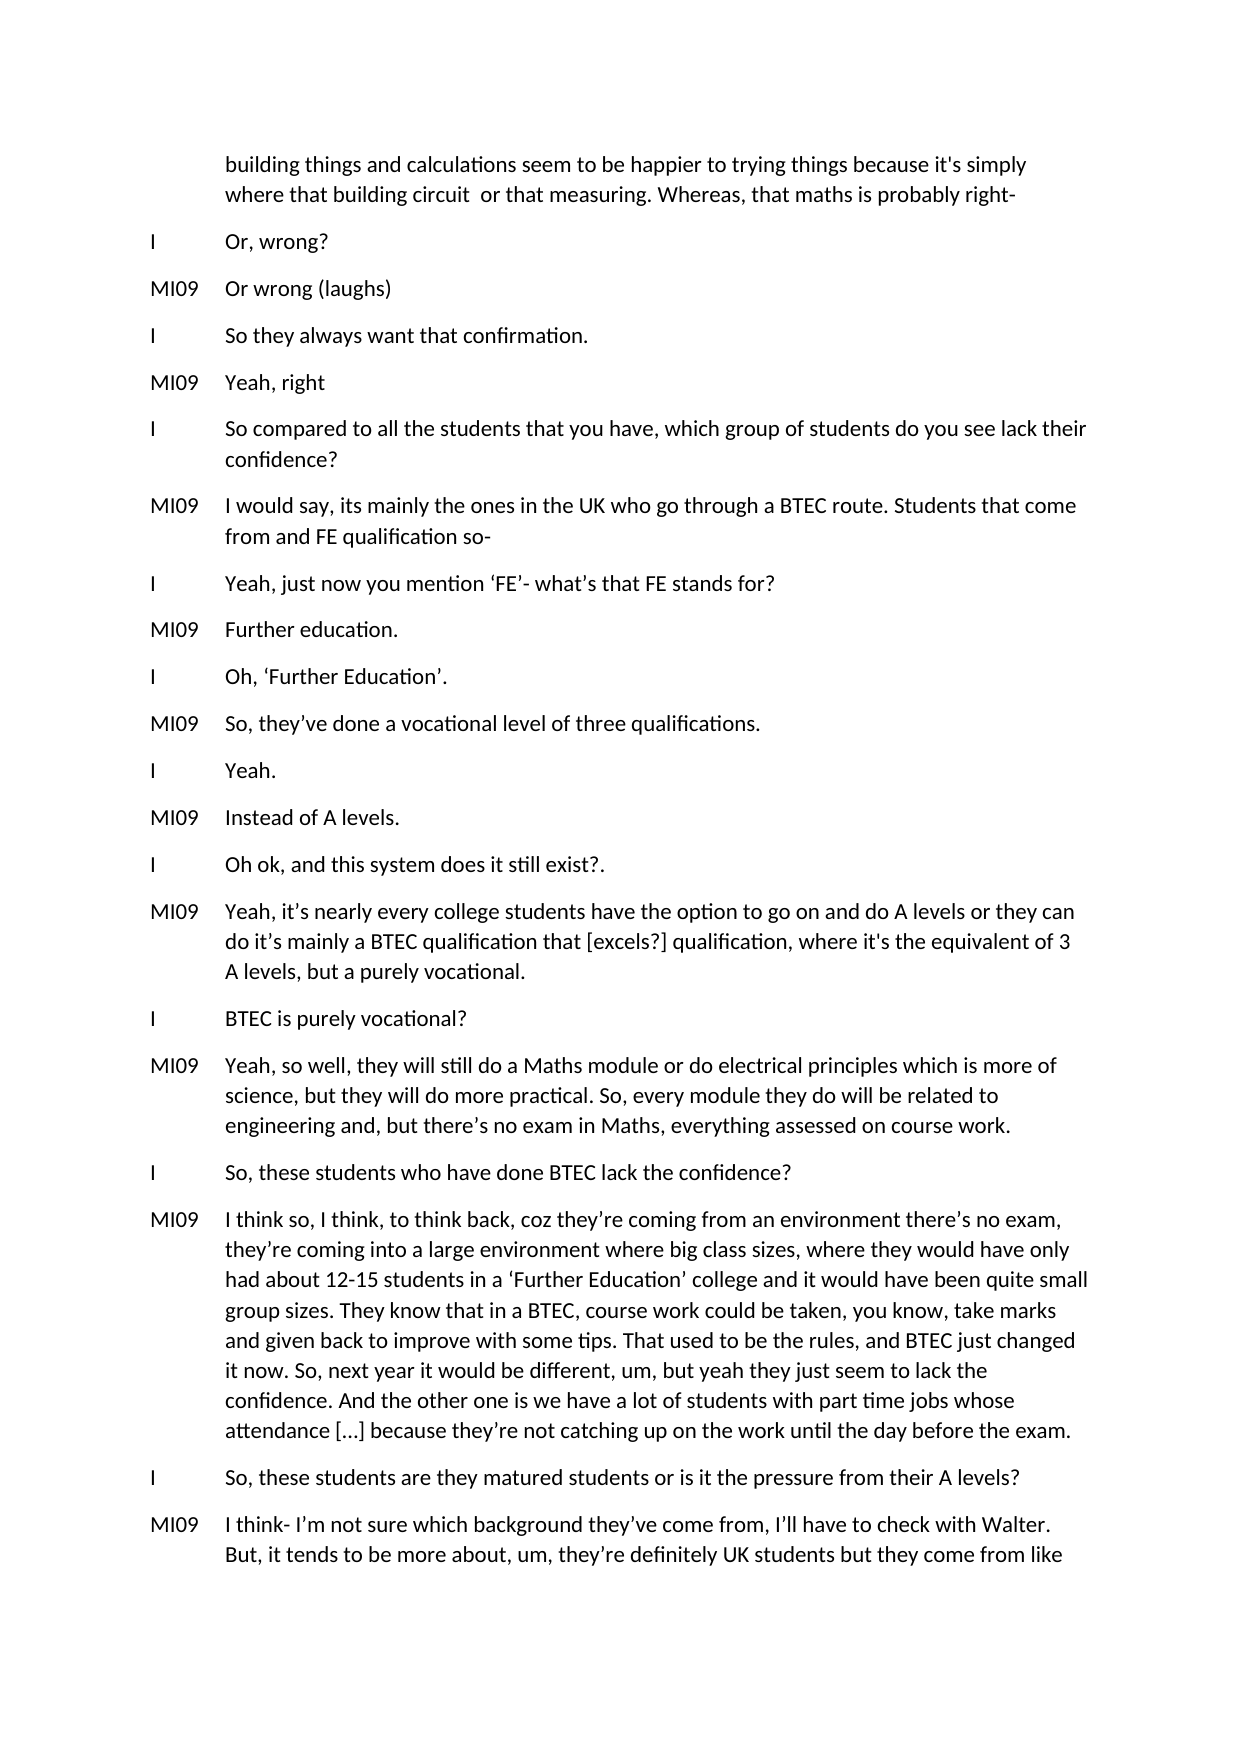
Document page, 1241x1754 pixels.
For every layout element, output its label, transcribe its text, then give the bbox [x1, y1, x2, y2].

text I BTEC is purely vocational? [150, 1004, 1090, 1032]
text MI09 Yeah, right [150, 368, 1090, 396]
text I So, these students are they matured students or is it the pressure from their A levels? [150, 1463, 1090, 1492]
text MI09 I would say, its mainly the ones in the UK who go through a BTEC route. Students that come from and FE qualification so- [150, 492, 1090, 550]
text I Yeah, just now you mention ‘FE’- what’s that FE stands for? [150, 569, 1090, 597]
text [150, 150, 1090, 208]
text I So they always want that confirmation. [150, 321, 1090, 349]
text I Yeah. [150, 756, 1090, 784]
text MI09 Yeah, it’s nearly every college students have the option to go on and do A levels or they can do it’s mainly a BTEC qualification that [excels?] qualification, where it's the equivalent of 3 A levels, but a purely vocational. [150, 897, 1090, 985]
text I Oh ok, and this system does it still exist?. [150, 850, 1090, 878]
text MI09 Instead of A levels. [150, 803, 1090, 831]
text MI09 Further education. [150, 616, 1090, 644]
text I Oh, ‘Further Education’. [150, 662, 1090, 691]
text MI09 So, they’ve done a vocational level of three qualifications. [150, 709, 1090, 737]
text MI09 Or wrong (laughs) [150, 274, 1090, 302]
text I So compared to all the students that you have, which group of students do you see lack their confidence? [150, 414, 1090, 473]
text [150, 1510, 1090, 1569]
text MI09 I think so, I think, to think back, coz they’re coming from an environment there’s no exam, they’re coming into a large environment where big class sizes, where they would have only had about 12-15 students in a ‘Further Education’ college and it would have been quite small group sizes. They know that in a BTEC, course work could be taken, you know, take marks and given back to improve with some tips. That used to be the rules, and BTEC just changed it now. So, next year it would be different, um, but yeah they just seem to lack the confidence. And the other one is we have a lot of students with part time jobs whose attendance […] because they’re not catching up on the work until the day before the exam. [150, 1205, 1090, 1445]
text I Or, wrong? [150, 227, 1090, 255]
text I So, these students who have done BTEC lack the confidence? [150, 1158, 1090, 1186]
text MI09 Yeah, so well, they will still do a Maths module or do electrical principles which is more of science, but they will do more practical. So, every module they do will be related to engineering and, but there’s no exam in Maths, everything assessed on course work. [150, 1051, 1090, 1139]
